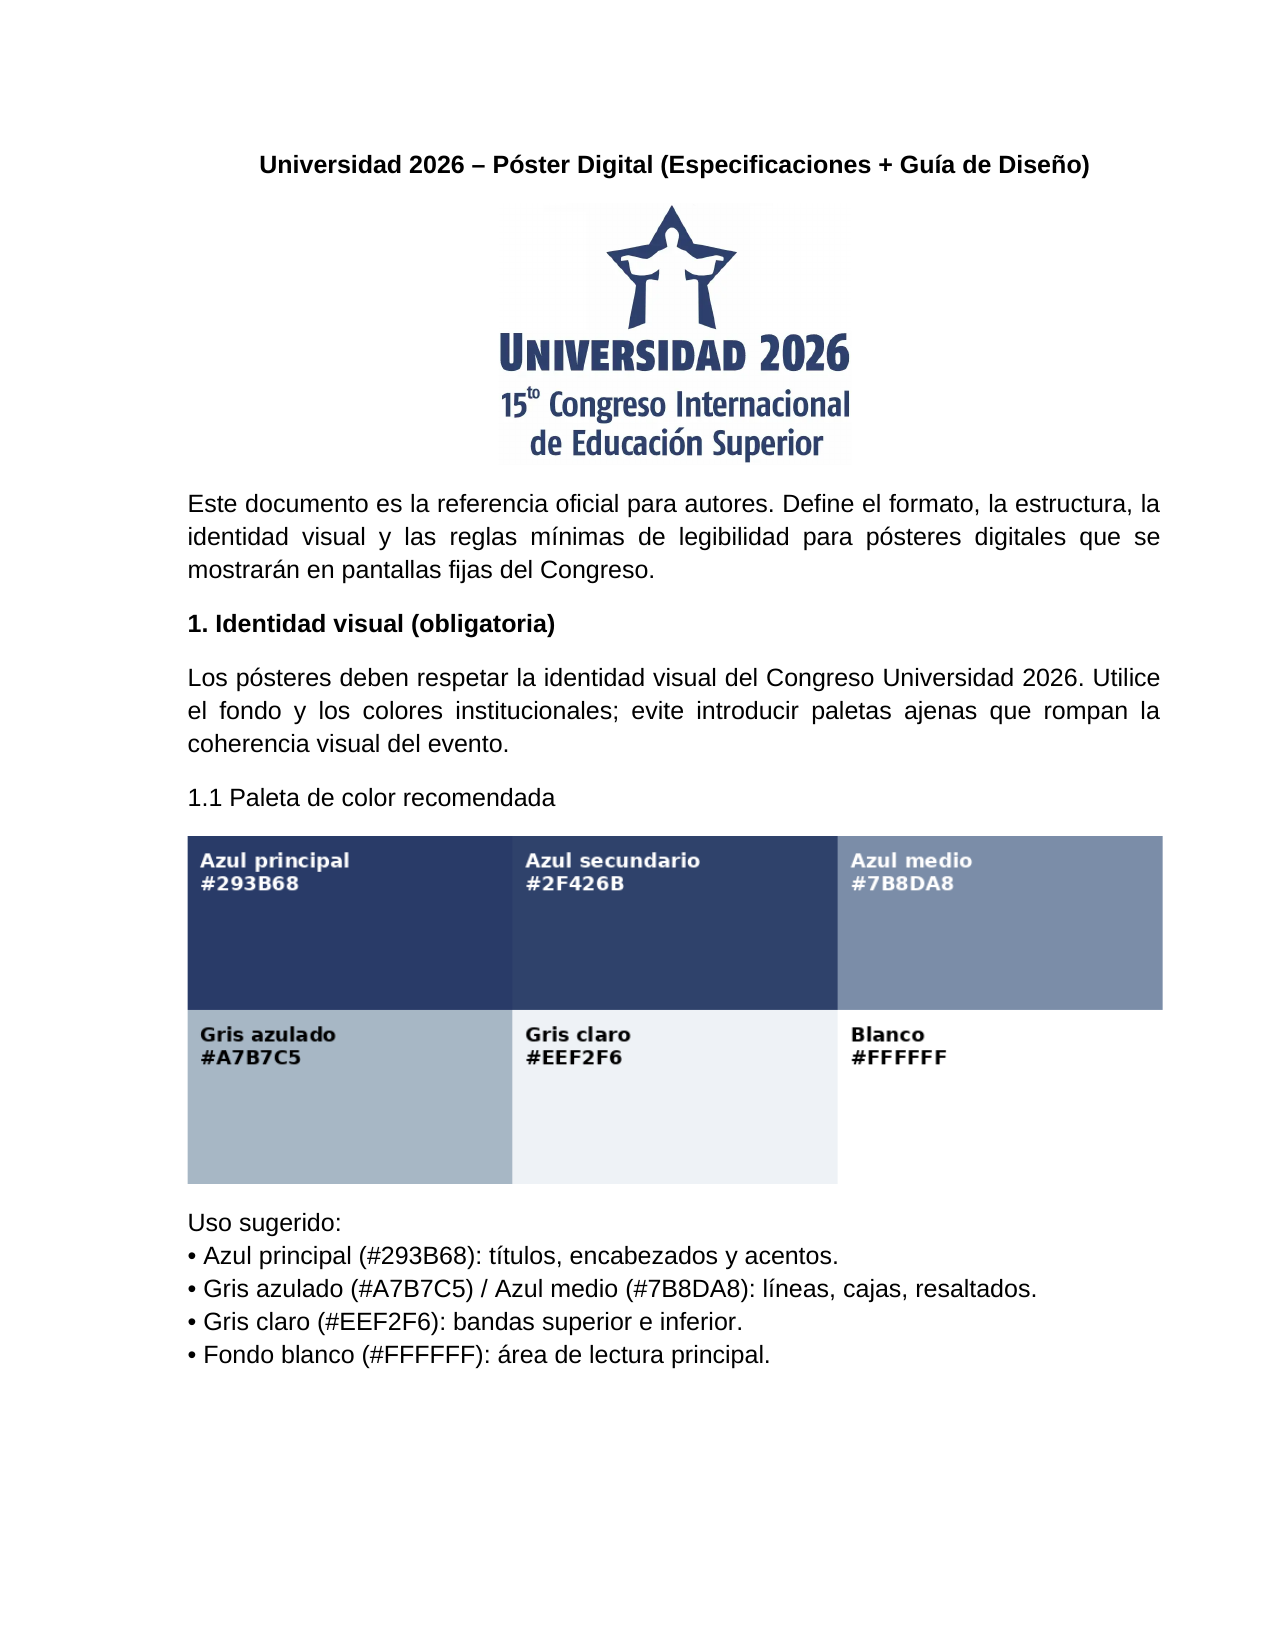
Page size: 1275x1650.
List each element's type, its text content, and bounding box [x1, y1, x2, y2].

picture [187, 836, 1163, 1184]
text Los pósteres deben respetar la identidad visual del Congreso Universidad 2026. Utilice el fondo y los colores institucionales; evite introducir paletas ajenas que rompan la coherencia visual del evento. [187, 663, 1162, 757]
picture [498, 203, 852, 465]
text 1.1 Paleta de color recomendada [187, 783, 1162, 811]
text Universidad 2026 – Póster Digital (Especificaciones + Guía de Diseño) [187, 150, 1162, 179]
text Este documento es la referencia oficial para autores. Define el formato, la estructura, la identidad visual y las reglas mínimas de legibilidad para pósteres digitales que se mostrarán en pantallas fijas del Congreso. [187, 489, 1162, 584]
text 1. Identidad visual (obligatoria) [187, 609, 1162, 638]
text Uso sugerido: • Azul principal (#293B68): títulos, encabezados y acentos. • Gris azulado (#A7B7C5) / Azul medio (#7B8DA8): líneas, cajas, resaltados. • Gris claro (#EEF2F6): bandas superior e inferior. • Fondo blanco (#FFFFFF): área de lectura principal. [187, 1208, 1162, 1369]
